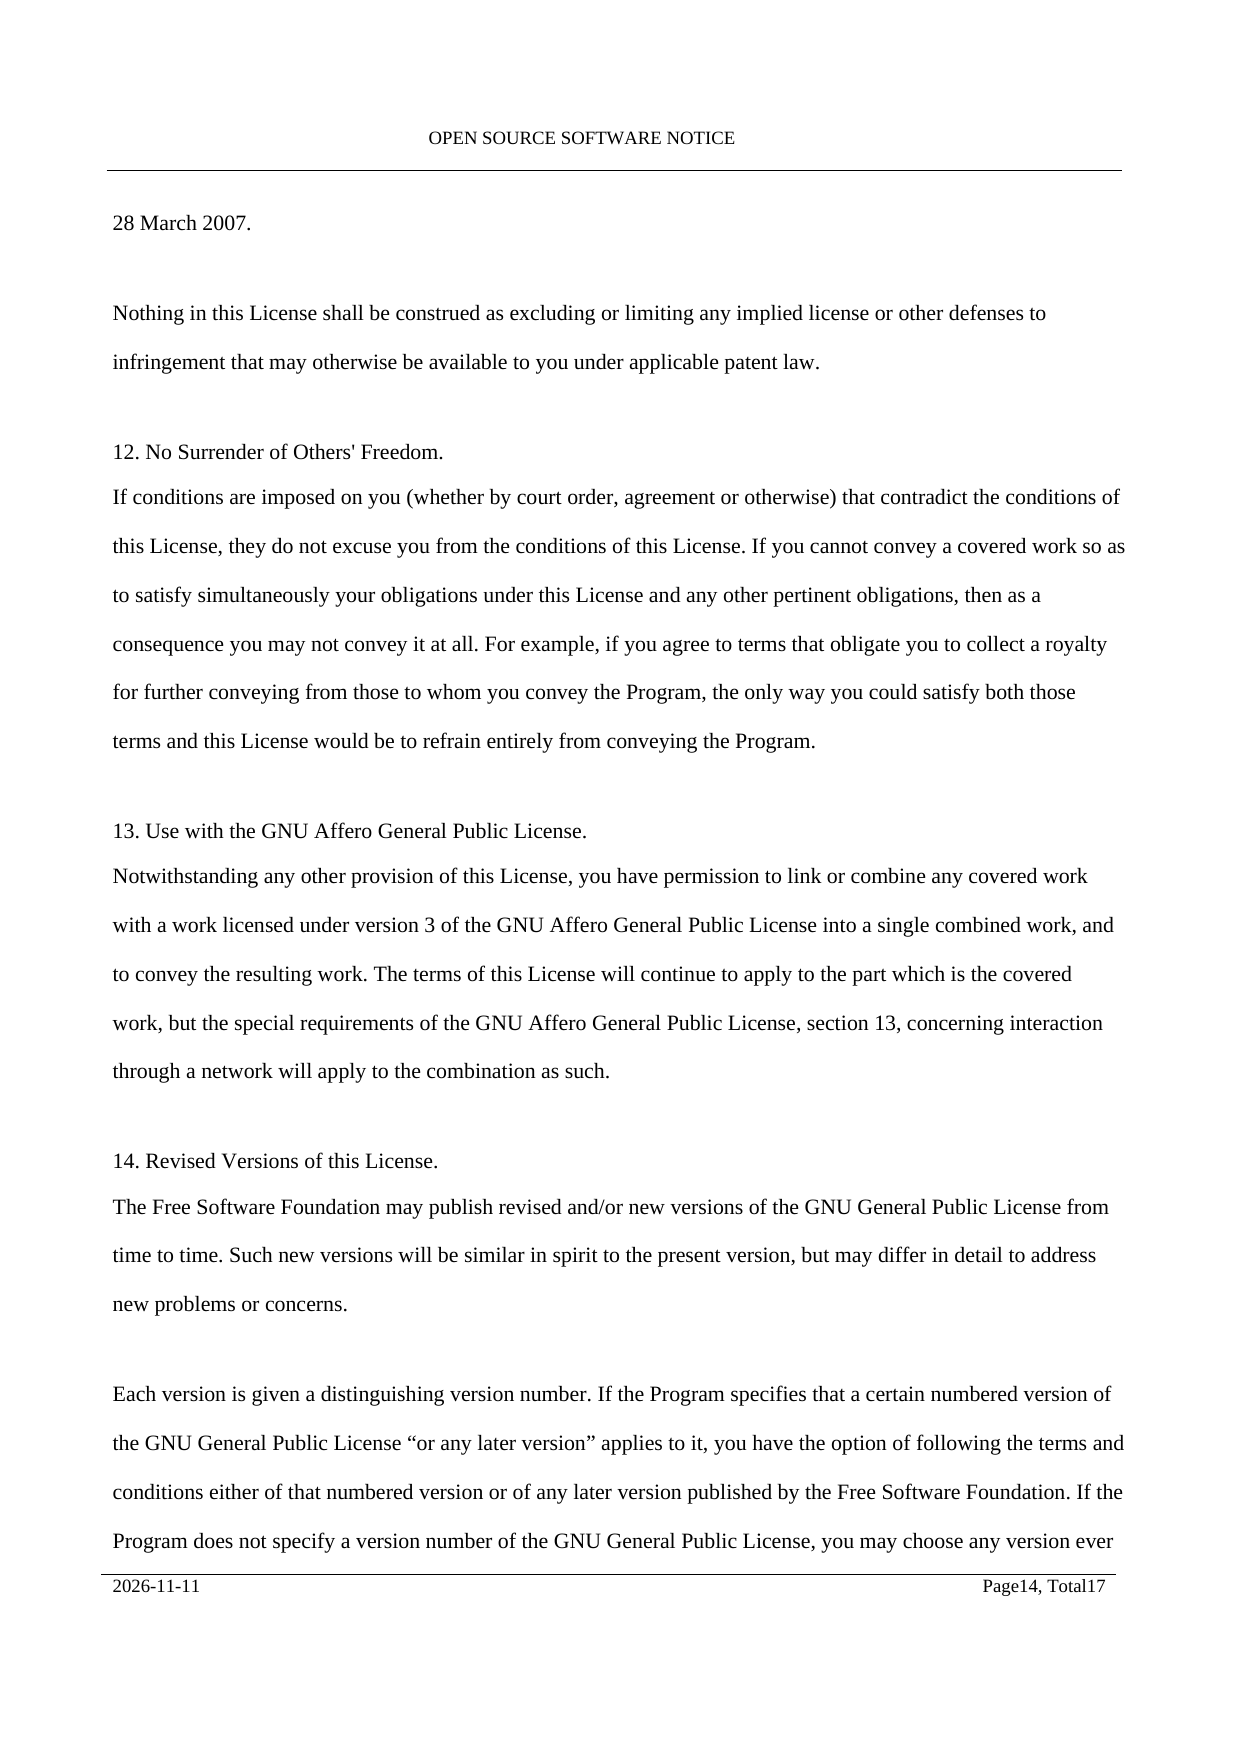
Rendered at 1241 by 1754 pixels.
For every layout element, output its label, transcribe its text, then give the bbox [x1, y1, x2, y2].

text The Free Software Foundation may publish revised and/or new versions of the GNU General Public License from time to time. Such new versions will be similar in spirit to the present version, but may differ in detail to address new problems or concerns. [112, 1190, 1128, 1320]
text Nothing in this License shall be construed as excluding or limiting any implied license or other defenses to infringement that may otherwise be available to you under applicable patent law. [112, 297, 1128, 378]
text 14. Revised Versions of this License. [112, 1145, 1128, 1177]
text 12. No Surrender of Others' Freedom. [112, 436, 1128, 468]
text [112, 206, 1128, 239]
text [112, 1378, 1128, 1556]
text If conditions are imposed on you (whether by court order, agreement or otherwise) that contradict the conditions of this License, they do not excuse you from the conditions of this License. If you cannot convey a covered work so as to satisfy simultaneously your obligations under this License and any other pertinent obligations, then as a consequence you may not convey it at all. For example, if you agree to terms that obligate you to collect a royalty for further conveying from those to whom you convey the Program, the only way you could satisfy both those terms and this License would be to refrain entirely from conveying the Program. [112, 481, 1128, 757]
text 13. Use with the GNU Affero General Public License. [112, 814, 1128, 847]
text Notwithstanding any other provision of this License, you have permission to link or combine any covered work with a work licensed under version 3 of the GNU Affero General Public License into a single combined work, and to convey the resulting work. The terms of this License will continue to apply to the part which is the covered work, but the special requirements of the GNU Affero General Public License, section 13, concerning interaction through a network will apply to the combination as such. [112, 860, 1128, 1087]
